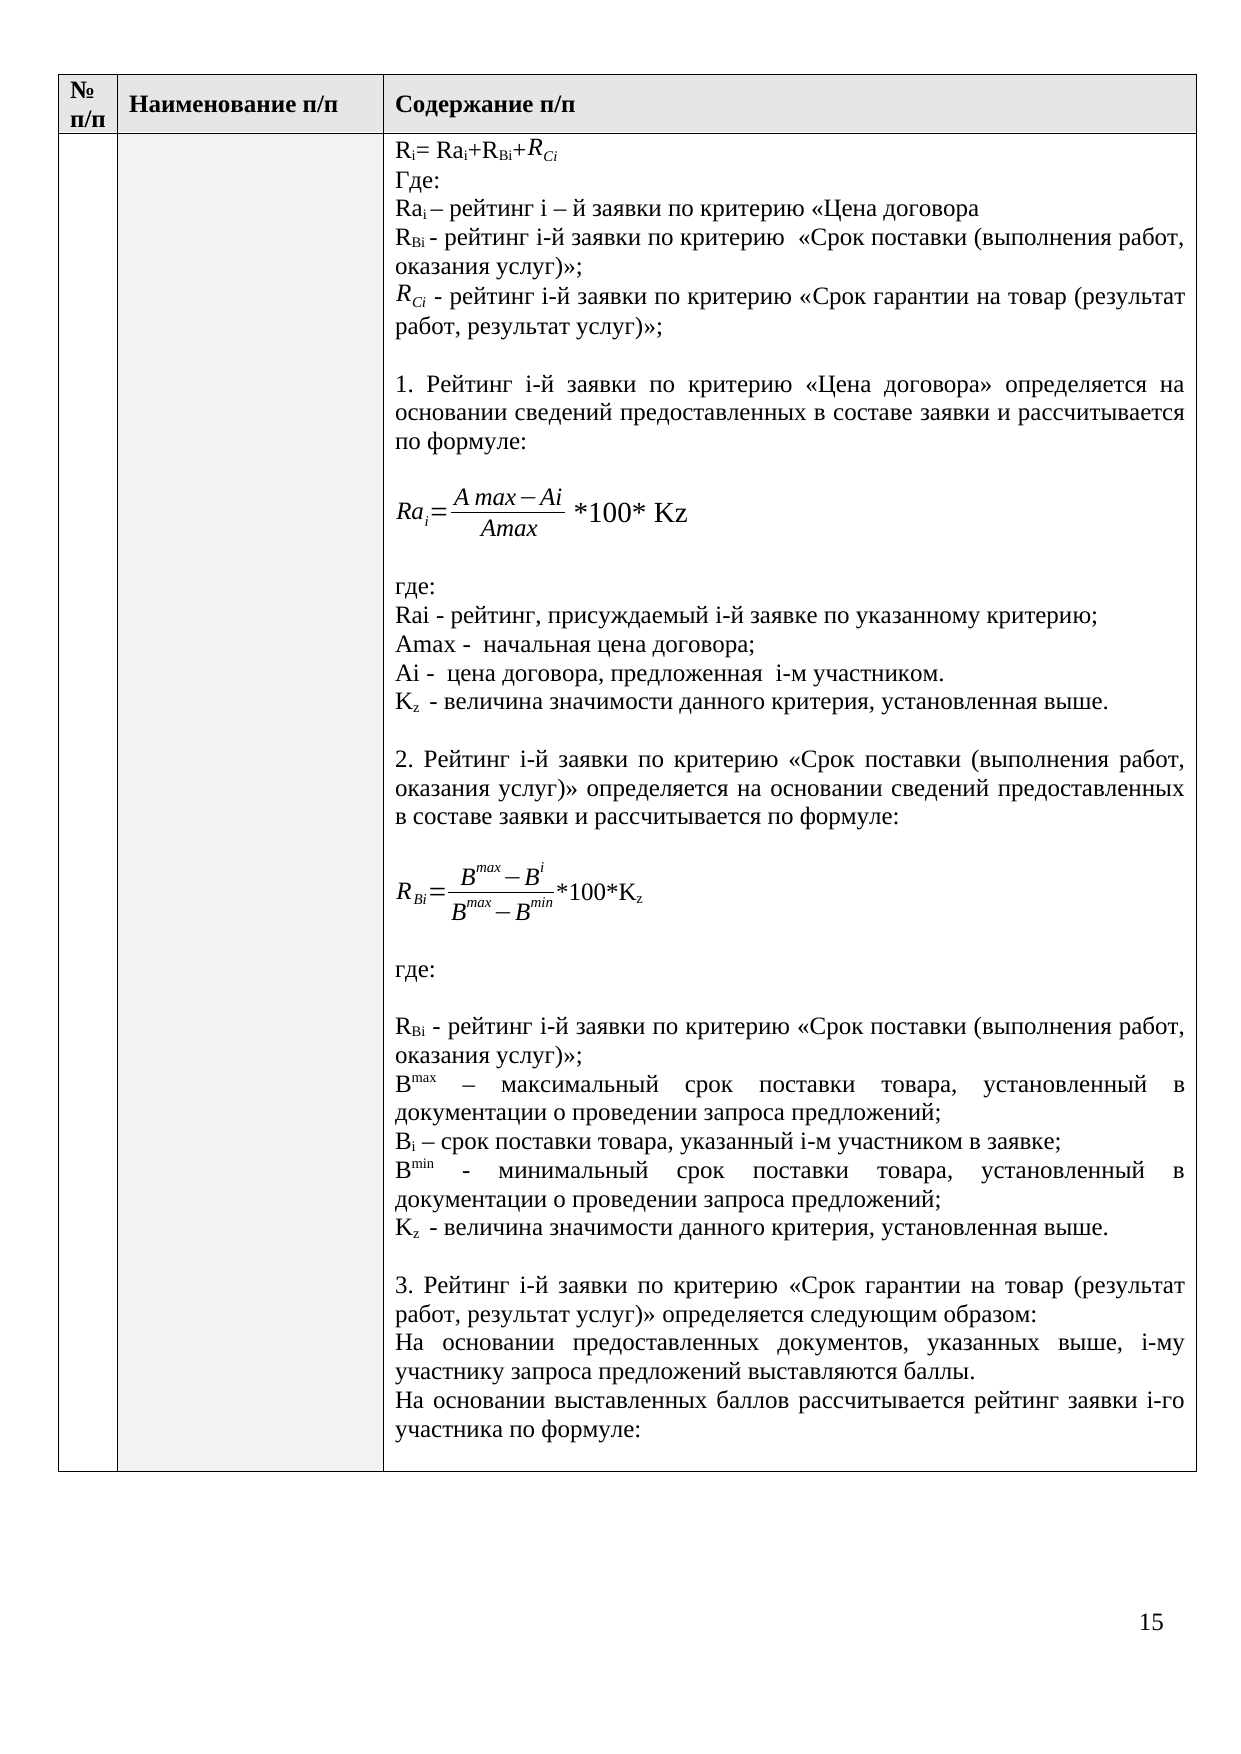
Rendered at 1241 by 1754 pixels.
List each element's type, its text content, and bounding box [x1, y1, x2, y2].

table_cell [384, 134, 1196, 1471]
table_cell [59, 134, 117, 1471]
table_header Наименование п/п [118, 75, 383, 132]
table_header Содержание п/п [384, 75, 1196, 132]
table_header № п/п [59, 75, 117, 132]
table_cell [118, 134, 383, 1471]
